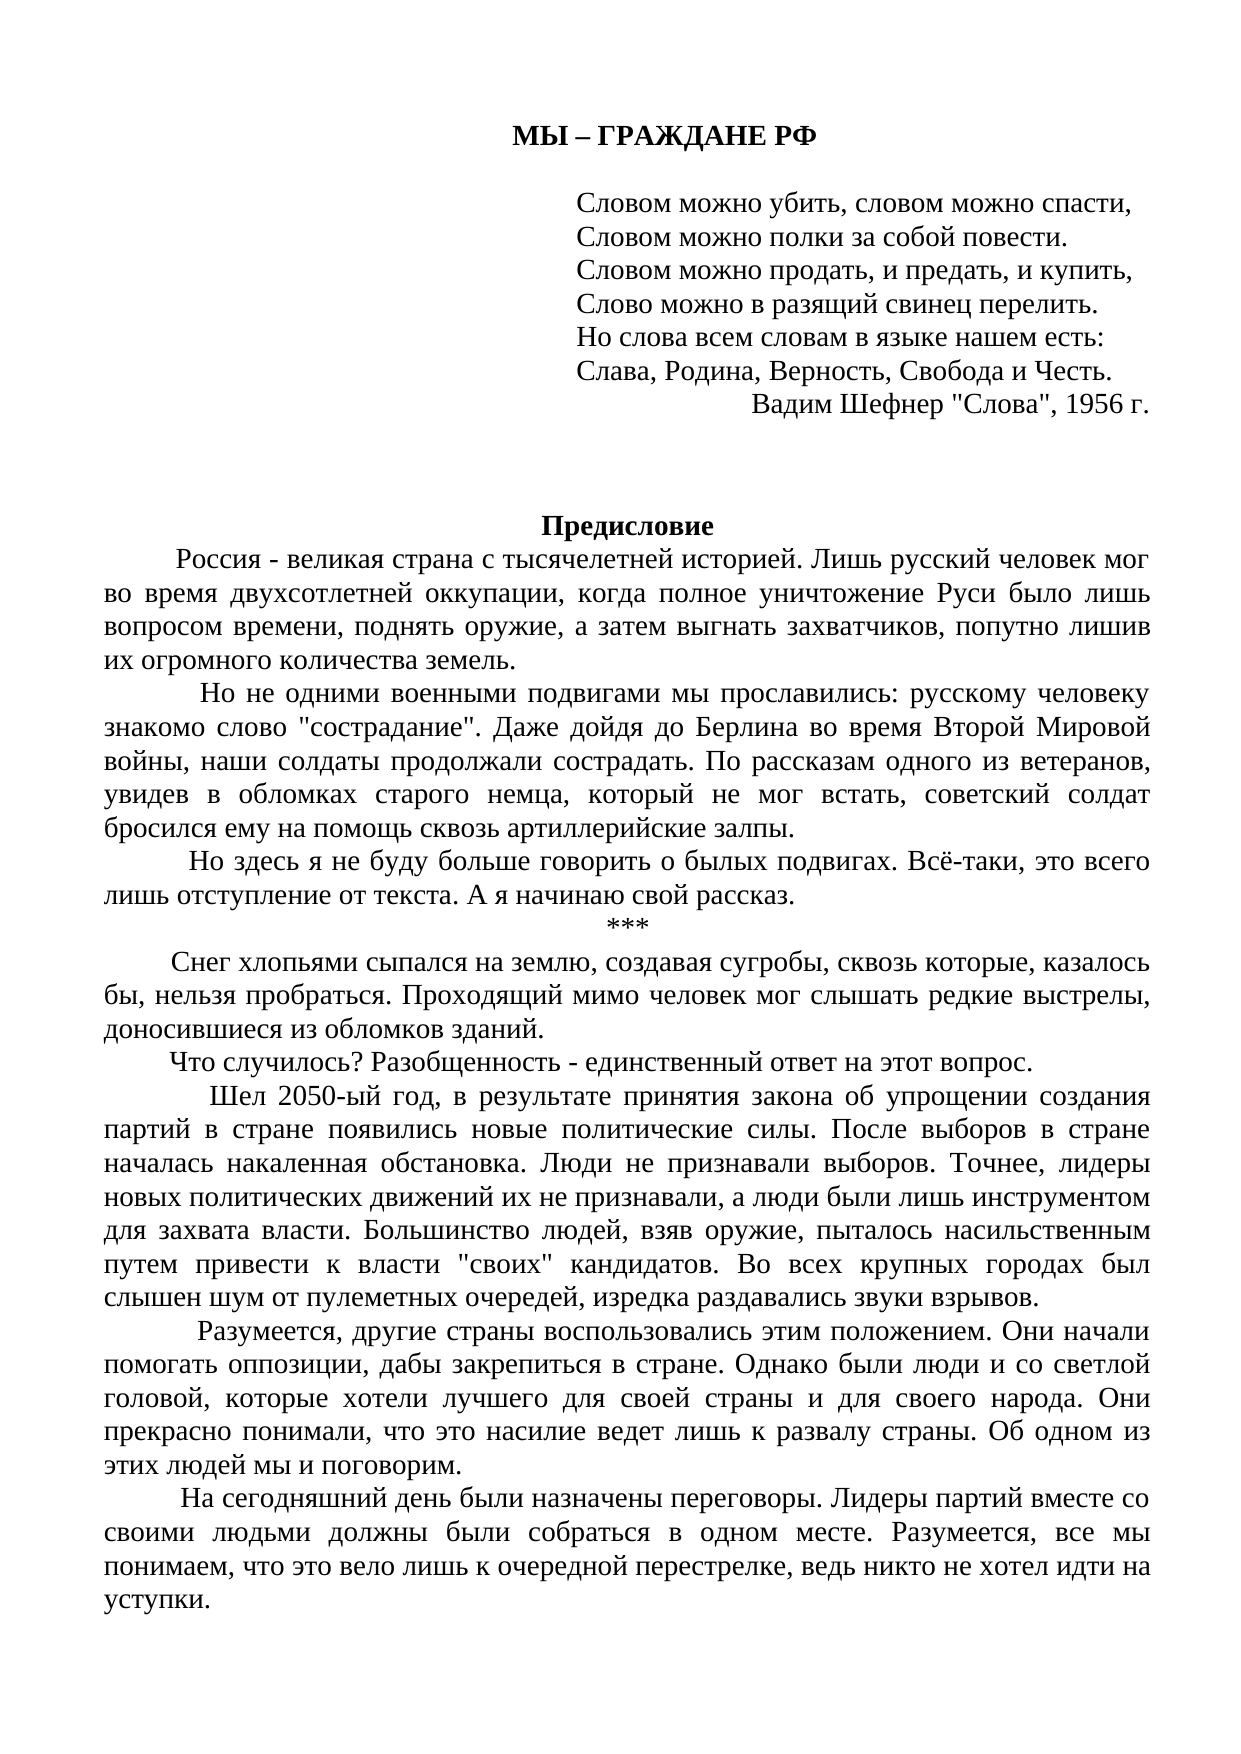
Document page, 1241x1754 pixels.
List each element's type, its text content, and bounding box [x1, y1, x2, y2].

text Но слова всем словам в языке нашем есть: [103, 319, 1152, 353]
text На сегодняшний день были назначены переговоры. Лидеры партий вместе со своими людьми должны были собраться в одном месте. Разумеется, все мы понимаем, что это вело лишь к очередной перестрелке, ведь никто не хотел идти на уступки. [103, 1481, 1152, 1615]
text Но здесь я не буду больше говорить о былых подвигах. Всё-таки, это всего лишь отступление от текста. А я начинаю свой рассказ. [103, 843, 1152, 910]
text Словом можно полки за собой повести. [103, 219, 1152, 252]
text Снег хлопьями сыпался на землю, создавая сугробы, сквозь которые, казалось бы, нельзя пробраться. Проходящий мимо человек мог слышать редкие выстрелы, доносившиеся из обломков зданий. [103, 944, 1152, 1044]
text Словом можно продать, и предать, и купить, [103, 252, 1152, 286]
text Но не одними военными подвигами мы прославились: русскому человеку знакомо слово "сострадание". Даже дойдя до Берлина во время Второй Мировой войны, наши солдаты продолжали сострадать. По рассказам одного из ветеранов, увидев в обломках старого немца, который не мог встать, советский солдат бросился ему на помощь сквозь артиллерийские залпы. [103, 676, 1152, 843]
text Слово можно в разящий свинец перелить. [103, 286, 1152, 319]
text Россия - великая страна с тысячелетней историей. Лишь русский человек мог во время двухсотлетней оккупации, когда полное уничтожение Руси было лишь вопросом времени, поднять оружие, а затем выгнать захватчиков, попутно лишив их огромного количества земель. [103, 541, 1152, 676]
text Вадим Шефнер "Слова", 1956 г. [103, 386, 1152, 420]
text Разумеется, другие страны воспользовались этим положением. Они начали помогать оппозиции, дабы закрепиться в стране. Однако были люди и со светлой головой, которые хотели лучшего для своей страны и для своего народа. Они прекрасно понимали, что это насилие ведет лишь к развалу страны. Об одном из этих людей мы и поговорим. [103, 1313, 1152, 1481]
text Слава, Родина, Верность, Свобода и Честь. [103, 353, 1152, 386]
text Что случилось? Разобщенность - единственный ответ на этот вопрос. [103, 1044, 1152, 1078]
text *** [103, 910, 1152, 944]
text Шел 2050-ый год, в результате принятия закона об упрощении создания партий в стране появились новые политические силы. После выборов в стране началась накаленная обстановка. Люди не признавали выборов. Точнее, лидеры новых политических движений их не признавали, а люди были лишь инструментом для захвата власти. Большинство людей, взяв оружие, пыталось насильственным путем привести к власти "своих" кандидатов. Во всех крупных городах был слышен шум от пулеметных очередей, изредка раздавались звуки взрывов. [103, 1078, 1152, 1313]
text Предисловие [103, 508, 1152, 541]
text Словом можно убить, словом можно спасти, [103, 185, 1152, 219]
text МЫ – ГРАЖДАНЕ РФ [103, 118, 1152, 152]
